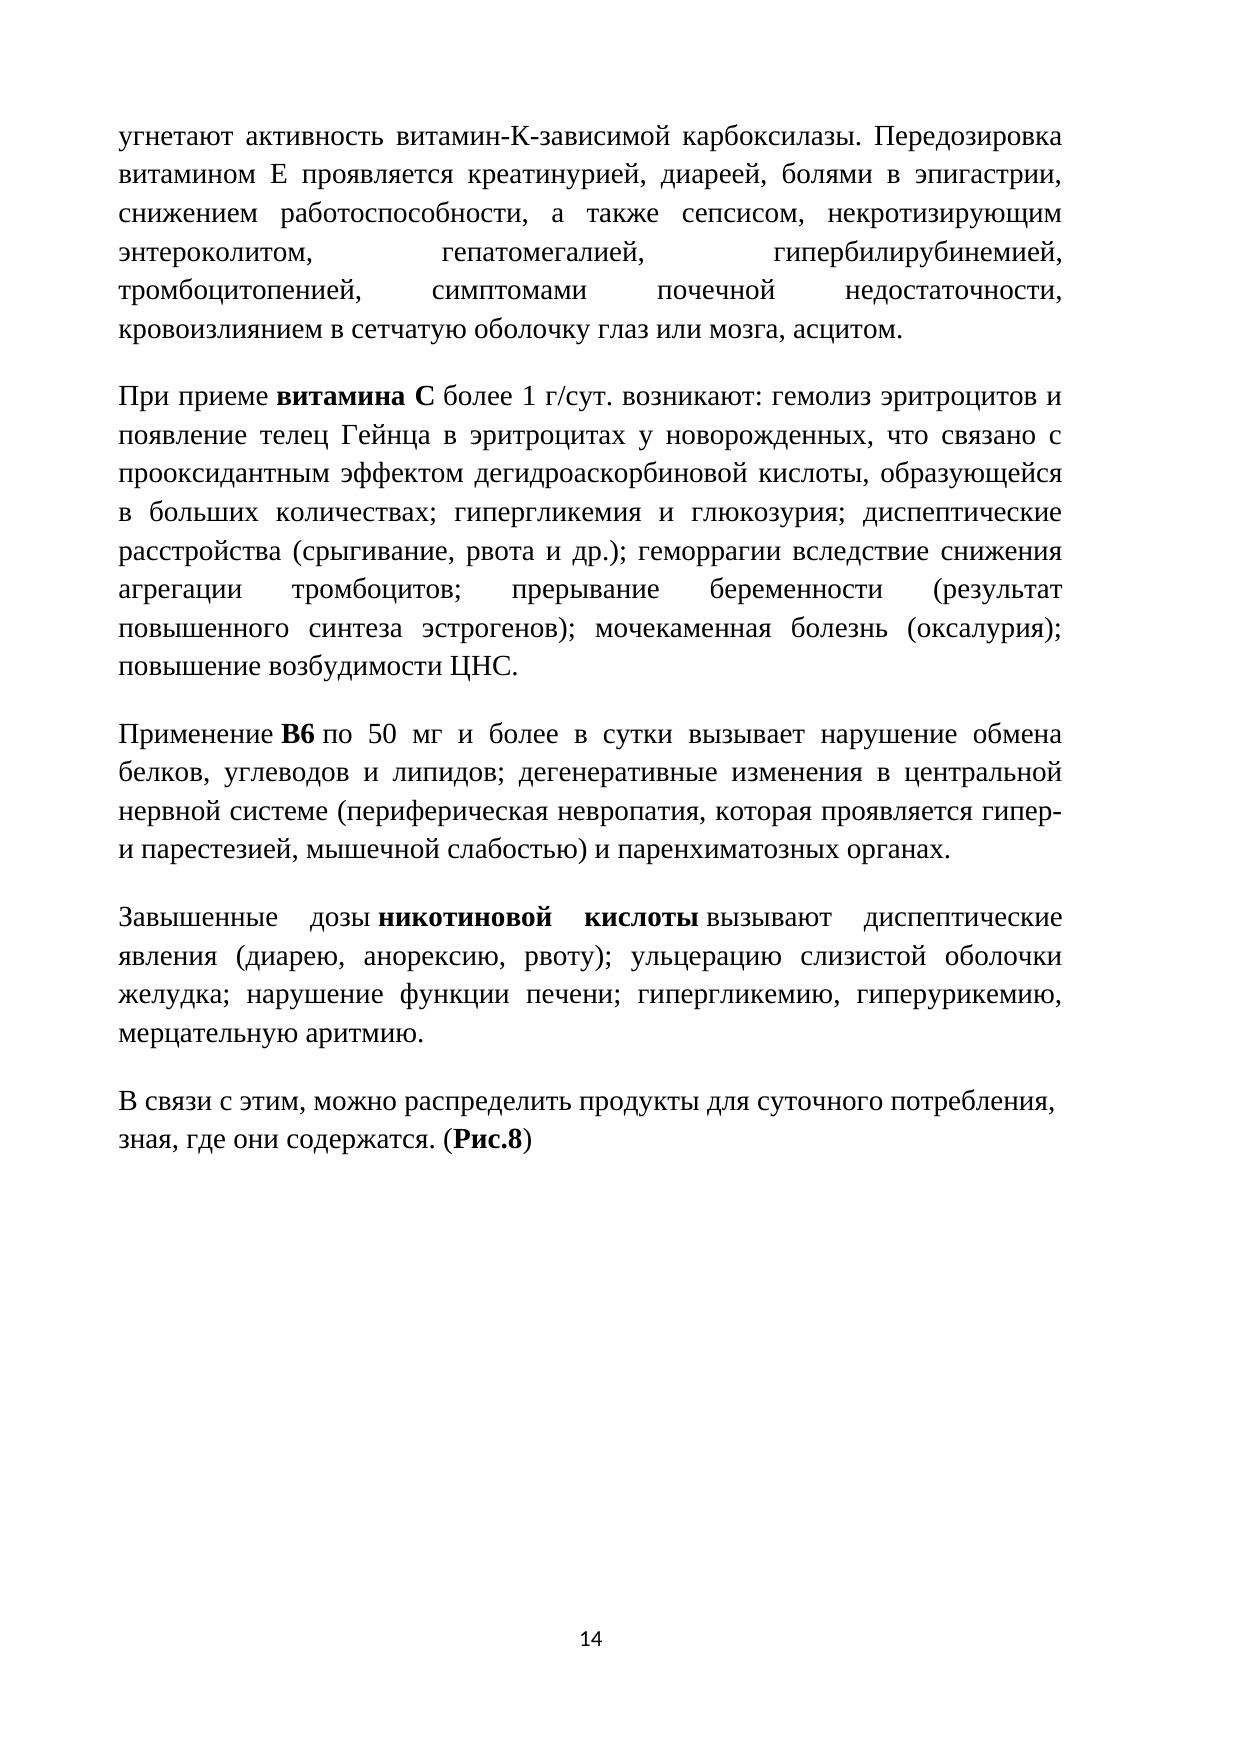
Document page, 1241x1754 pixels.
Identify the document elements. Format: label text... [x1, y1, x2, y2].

text В связи с этим, можно распределить продукты для суточного потребления, зная, где они содержатся. (Рис.8) [118, 1083, 1063, 1155]
text При приеме витамина С более 1 г/сут. возникают: гемолиз эритроцитов и появление телец Гейнца в эритроцитах у новорожденных, что связано с прооксидантным эффектом дегидроаскорбиновой кислоты, образующейся в больших количествах; гипергликемия и глюкозурия; диспептические расстройства (срыгивание, рвота и др.); геморрагии вследствие снижения агрегации тромбоцитов; прерывание беременности (результат повышенного синтеза эстрогенов); мочекаменная болезнь (оксалурия); повышение возбудимости ЦНС. [118, 378, 1063, 682]
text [118, 118, 1063, 344]
text Завышенные дозы никотиновой кислоты вызывают диспептические явления (диарею, анорексию, рвоту); ульцерацию слизистой оболочки желудка; нарушение функции печени; гипергликемию, гиперурикемию, мерцательную аритмию. [118, 899, 1063, 1048]
text Применение В6 по 50 мг и более в сутки вызывает нарушение обмена белков, углеводов и липидов; дегенеративные изменения в центральной нервной системе (периферическая невропатия, которая проявляется гипер- и парестезией, мышечной слабостью) и паренхиматозных органах. [118, 716, 1063, 865]
